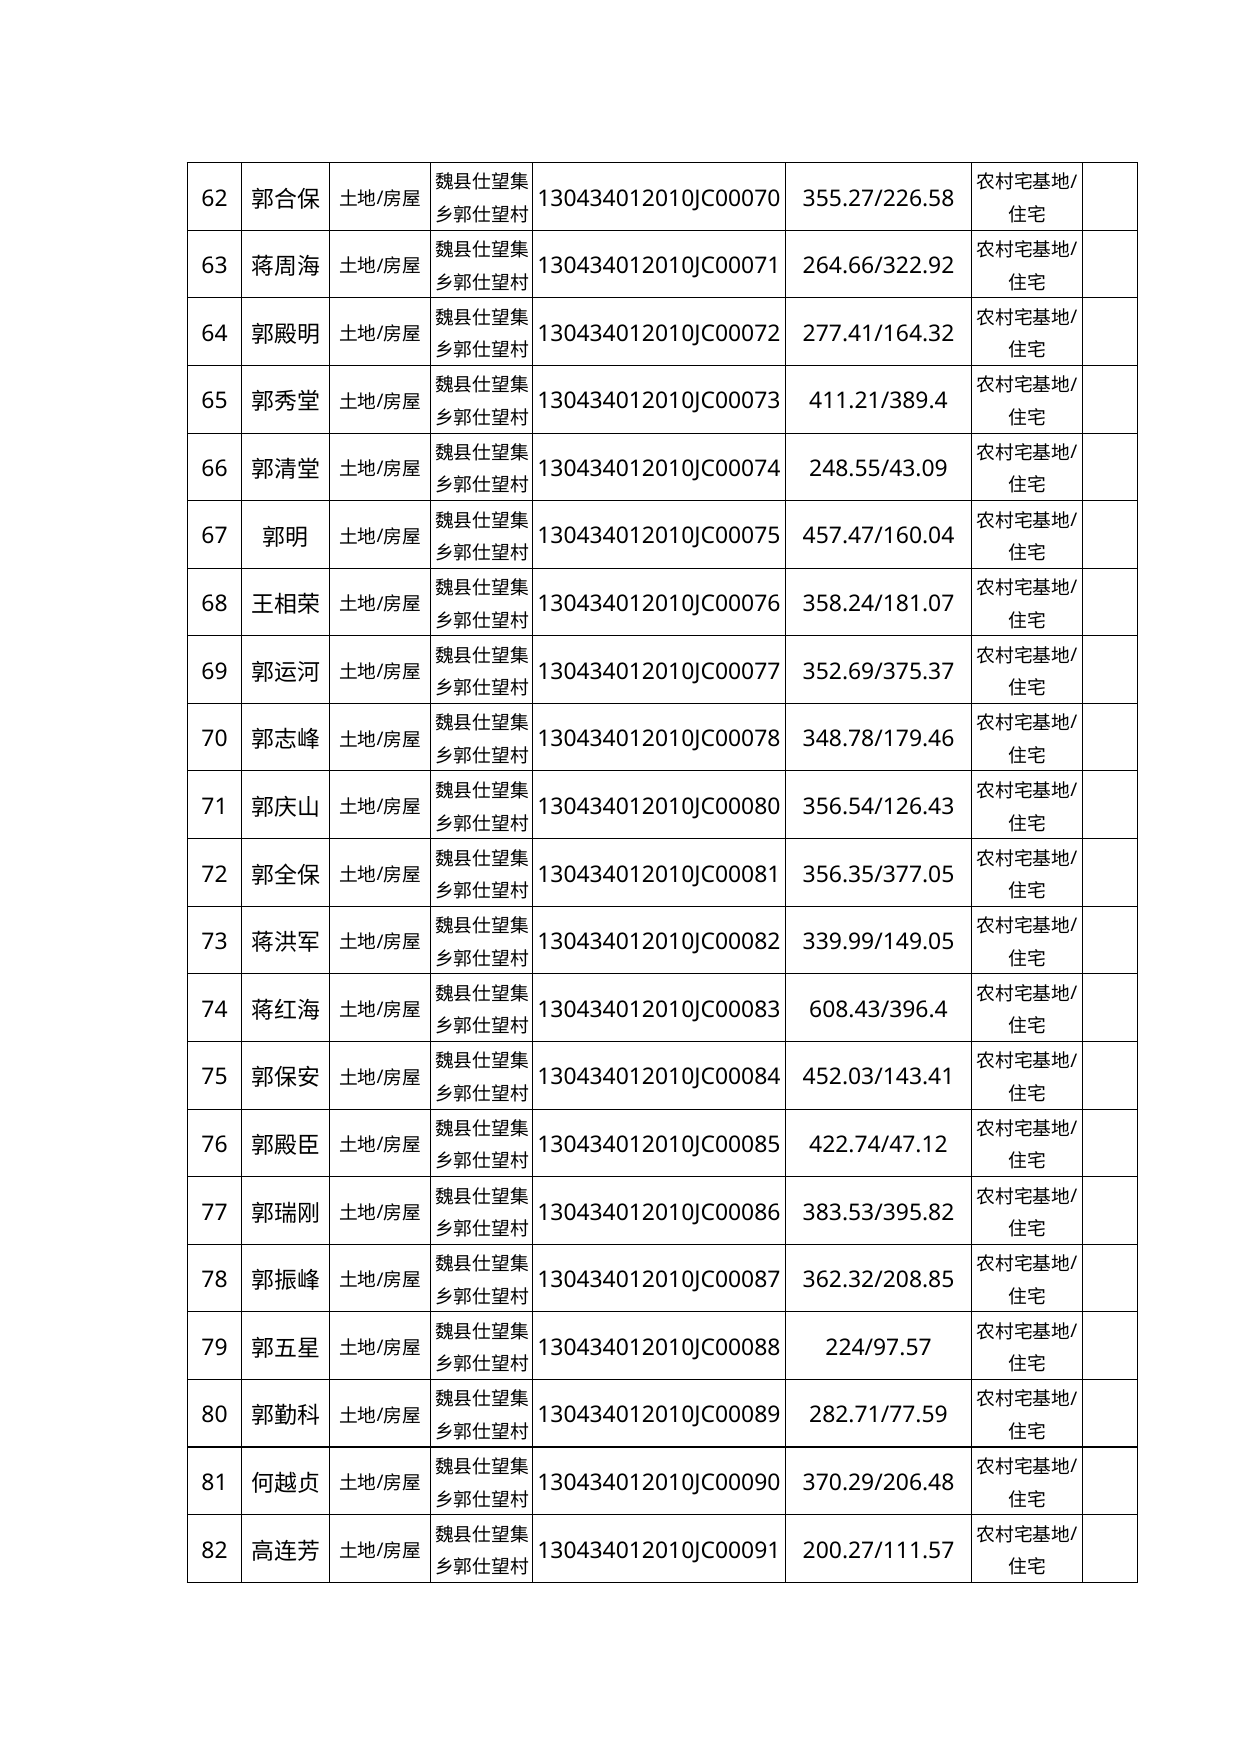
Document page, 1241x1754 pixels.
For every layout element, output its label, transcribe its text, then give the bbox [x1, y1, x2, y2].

table_cell 土地/房屋 [330, 501, 430, 568]
table_cell 农村宅基地/住宅 [972, 1177, 1082, 1244]
table_cell 农村宅基地/住宅 [972, 704, 1082, 770]
table_cell [1083, 366, 1137, 432]
table_cell 魏县仕望集乡郭仕望村 [431, 231, 532, 297]
table_cell [1083, 163, 1137, 229]
table_cell 魏县仕望集乡郭仕望村 [431, 974, 532, 1041]
table_cell 72 [188, 839, 241, 906]
table_cell 62 [188, 163, 241, 229]
table_cell 农村宅基地/住宅 [972, 771, 1082, 838]
table_cell 郭志峰 [242, 704, 329, 770]
table_cell 土地/房屋 [330, 907, 430, 973]
table_cell 81 [188, 1448, 241, 1514]
table_cell 郭全保 [242, 839, 329, 906]
table_cell [1083, 569, 1137, 635]
table_cell 130434012010JC00078 [533, 704, 785, 770]
table_cell 农村宅基地/住宅 [972, 1380, 1082, 1446]
table_cell [1083, 974, 1137, 1041]
table_cell 农村宅基地/住宅 [972, 298, 1082, 365]
table_cell 郭保安 [242, 1042, 329, 1108]
table_cell 130434012010JC00083 [533, 974, 785, 1041]
table_cell [1083, 1110, 1137, 1176]
table_cell 魏县仕望集乡郭仕望村 [431, 366, 532, 432]
table_cell 农村宅基地/住宅 [972, 569, 1082, 635]
table_cell 农村宅基地/住宅 [972, 907, 1082, 973]
table_cell 郭瑞刚 [242, 1177, 329, 1244]
table_cell 郭清堂 [242, 434, 329, 500]
table_cell 农村宅基地/住宅 [972, 839, 1082, 906]
table_cell 356.35/377.05 [786, 839, 971, 906]
table_cell 蒋周海 [242, 231, 329, 297]
table_cell 130434012010JC00077 [533, 636, 785, 703]
table_cell [1083, 771, 1137, 838]
table_cell 452.03/143.41 [786, 1042, 971, 1108]
table_cell 魏县仕望集乡郭仕望村 [431, 1380, 532, 1446]
table_cell 457.47/160.04 [786, 501, 971, 568]
table_cell [1083, 1042, 1137, 1108]
table_cell 土地/房屋 [330, 1448, 430, 1514]
table_cell 土地/房屋 [330, 298, 430, 365]
table_cell [1083, 231, 1137, 297]
table_cell 高连芳 [242, 1515, 329, 1582]
table_cell 264.66/322.92 [786, 231, 971, 297]
table_cell 土地/房屋 [330, 366, 430, 432]
table_cell 130434012010JC00082 [533, 907, 785, 973]
table_cell 土地/房屋 [330, 771, 430, 838]
table_cell 魏县仕望集乡郭仕望村 [431, 501, 532, 568]
table_cell 282.71/77.59 [786, 1380, 971, 1446]
table_cell [1083, 298, 1137, 365]
table_cell 358.24/181.07 [786, 569, 971, 635]
table_cell 130434012010JC00088 [533, 1312, 785, 1379]
table_cell [1083, 1177, 1137, 1244]
table_cell 蒋红海 [242, 974, 329, 1041]
table_cell 67 [188, 501, 241, 568]
table_cell 魏县仕望集乡郭仕望村 [431, 907, 532, 973]
table_cell 75 [188, 1042, 241, 1108]
table_cell 郭殿明 [242, 298, 329, 365]
table_cell 土地/房屋 [330, 1177, 430, 1244]
table_cell 农村宅基地/住宅 [972, 1448, 1082, 1514]
table_cell 土地/房屋 [330, 974, 430, 1041]
table_cell 郭合保 [242, 163, 329, 229]
table_cell 66 [188, 434, 241, 500]
table_cell 78 [188, 1245, 241, 1311]
table_cell 农村宅基地/住宅 [972, 231, 1082, 297]
table_cell 77 [188, 1177, 241, 1244]
table_cell 土地/房屋 [330, 1042, 430, 1108]
table_cell 224/97.57 [786, 1312, 971, 1379]
table_cell [1083, 1312, 1137, 1379]
table_cell 土地/房屋 [330, 636, 430, 703]
table_cell 魏县仕望集乡郭仕望村 [431, 704, 532, 770]
table_cell 郭五星 [242, 1312, 329, 1379]
table_cell 何越贞 [242, 1448, 329, 1514]
table_cell 79 [188, 1312, 241, 1379]
table_cell 农村宅基地/住宅 [972, 434, 1082, 500]
table_cell 130434012010JC00087 [533, 1245, 785, 1311]
table_cell 80 [188, 1380, 241, 1446]
table_cell 339.99/149.05 [786, 907, 971, 973]
table_cell 土地/房屋 [330, 434, 430, 500]
table_cell 土地/房屋 [330, 704, 430, 770]
table_cell 农村宅基地/住宅 [972, 974, 1082, 1041]
table_cell 农村宅基地/住宅 [972, 1042, 1082, 1108]
table_cell 魏县仕望集乡郭仕望村 [431, 1042, 532, 1108]
table_cell 农村宅基地/住宅 [972, 366, 1082, 432]
table_cell [1083, 1448, 1137, 1514]
table_cell 63 [188, 231, 241, 297]
table_cell 608.43/396.4 [786, 974, 971, 1041]
table_cell 魏县仕望集乡郭仕望村 [431, 1312, 532, 1379]
table_cell 130434012010JC00089 [533, 1380, 785, 1446]
table_cell [1083, 1380, 1137, 1446]
table_cell 魏县仕望集乡郭仕望村 [431, 839, 532, 906]
table_cell 130434012010JC00072 [533, 298, 785, 365]
table_cell 郭庆山 [242, 771, 329, 838]
table_cell [1083, 1245, 1137, 1311]
table_cell 411.21/389.4 [786, 366, 971, 432]
table_cell 魏县仕望集乡郭仕望村 [431, 434, 532, 500]
table_cell 郭明 [242, 501, 329, 568]
table_cell 130434012010JC00084 [533, 1042, 785, 1108]
table_cell 郭秀堂 [242, 366, 329, 432]
table_cell 352.69/375.37 [786, 636, 971, 703]
table_cell 土地/房屋 [330, 1380, 430, 1446]
table_cell [1083, 1515, 1137, 1582]
table_cell [1083, 636, 1137, 703]
table_cell 魏县仕望集乡郭仕望村 [431, 298, 532, 365]
table_cell [1083, 704, 1137, 770]
table_cell 248.55/43.09 [786, 434, 971, 500]
table_cell 362.32/208.85 [786, 1245, 971, 1311]
table_cell 130434012010JC00070 [533, 163, 785, 229]
table_cell [1083, 839, 1137, 906]
table_cell 农村宅基地/住宅 [972, 1110, 1082, 1176]
table_cell 356.54/126.43 [786, 771, 971, 838]
table_cell 71 [188, 771, 241, 838]
table_cell 65 [188, 366, 241, 432]
table_cell 200.27/111.57 [786, 1515, 971, 1582]
table_cell 农村宅基地/住宅 [972, 163, 1082, 229]
table_cell 130434012010JC00074 [533, 434, 785, 500]
table_cell 王相荣 [242, 569, 329, 635]
table_cell 魏县仕望集乡郭仕望村 [431, 771, 532, 838]
table_cell 郭振峰 [242, 1245, 329, 1311]
table_cell 82 [188, 1515, 241, 1582]
table_cell 魏县仕望集乡郭仕望村 [431, 163, 532, 229]
table_cell 农村宅基地/住宅 [972, 636, 1082, 703]
table_cell [1083, 907, 1137, 973]
table_cell 69 [188, 636, 241, 703]
table_cell 130434012010JC00071 [533, 231, 785, 297]
table_cell 土地/房屋 [330, 1110, 430, 1176]
table_cell 383.53/395.82 [786, 1177, 971, 1244]
table_cell 130434012010JC00085 [533, 1110, 785, 1176]
table_cell 土地/房屋 [330, 163, 430, 229]
table_cell 130434012010JC00073 [533, 366, 785, 432]
table_cell 130434012010JC00076 [533, 569, 785, 635]
table_cell [1083, 501, 1137, 568]
table_cell 农村宅基地/住宅 [972, 1245, 1082, 1311]
table_cell 土地/房屋 [330, 1245, 430, 1311]
table_cell 土地/房屋 [330, 1515, 430, 1582]
table_cell 64 [188, 298, 241, 365]
table_cell 魏县仕望集乡郭仕望村 [431, 1245, 532, 1311]
table_cell 70 [188, 704, 241, 770]
table_cell 68 [188, 569, 241, 635]
table_cell 355.27/226.58 [786, 163, 971, 229]
table_cell 郭勤科 [242, 1380, 329, 1446]
table_cell 370.29/206.48 [786, 1448, 971, 1514]
table_cell 73 [188, 907, 241, 973]
table_cell 277.41/164.32 [786, 298, 971, 365]
table_cell [1083, 434, 1137, 500]
table_cell 土地/房屋 [330, 1312, 430, 1379]
table_cell 130434012010JC00080 [533, 771, 785, 838]
table_cell 土地/房屋 [330, 231, 430, 297]
table_cell 130434012010JC00086 [533, 1177, 785, 1244]
table_cell 130434012010JC00081 [533, 839, 785, 906]
table_cell 348.78/179.46 [786, 704, 971, 770]
table_cell 魏县仕望集乡郭仕望村 [431, 1177, 532, 1244]
table_cell 魏县仕望集乡郭仕望村 [431, 1448, 532, 1514]
table_cell 郭殿臣 [242, 1110, 329, 1176]
table_cell 魏县仕望集乡郭仕望村 [431, 1515, 532, 1582]
table_cell 农村宅基地/住宅 [972, 1312, 1082, 1379]
table_cell 魏县仕望集乡郭仕望村 [431, 569, 532, 635]
table_cell 422.74/47.12 [786, 1110, 971, 1176]
table_cell 74 [188, 974, 241, 1041]
table_cell 农村宅基地/住宅 [972, 1515, 1082, 1582]
table_cell 130434012010JC00090 [533, 1448, 785, 1514]
table_cell 土地/房屋 [330, 839, 430, 906]
table_cell 蒋洪军 [242, 907, 329, 973]
table_cell 76 [188, 1110, 241, 1176]
table_cell 魏县仕望集乡郭仕望村 [431, 636, 532, 703]
table_cell 130434012010JC00075 [533, 501, 785, 568]
table_cell 农村宅基地/住宅 [972, 501, 1082, 568]
table_cell 郭运河 [242, 636, 329, 703]
table_cell 土地/房屋 [330, 569, 430, 635]
table_cell 130434012010JC00091 [533, 1515, 785, 1582]
table_cell 魏县仕望集乡郭仕望村 [431, 1110, 532, 1176]
